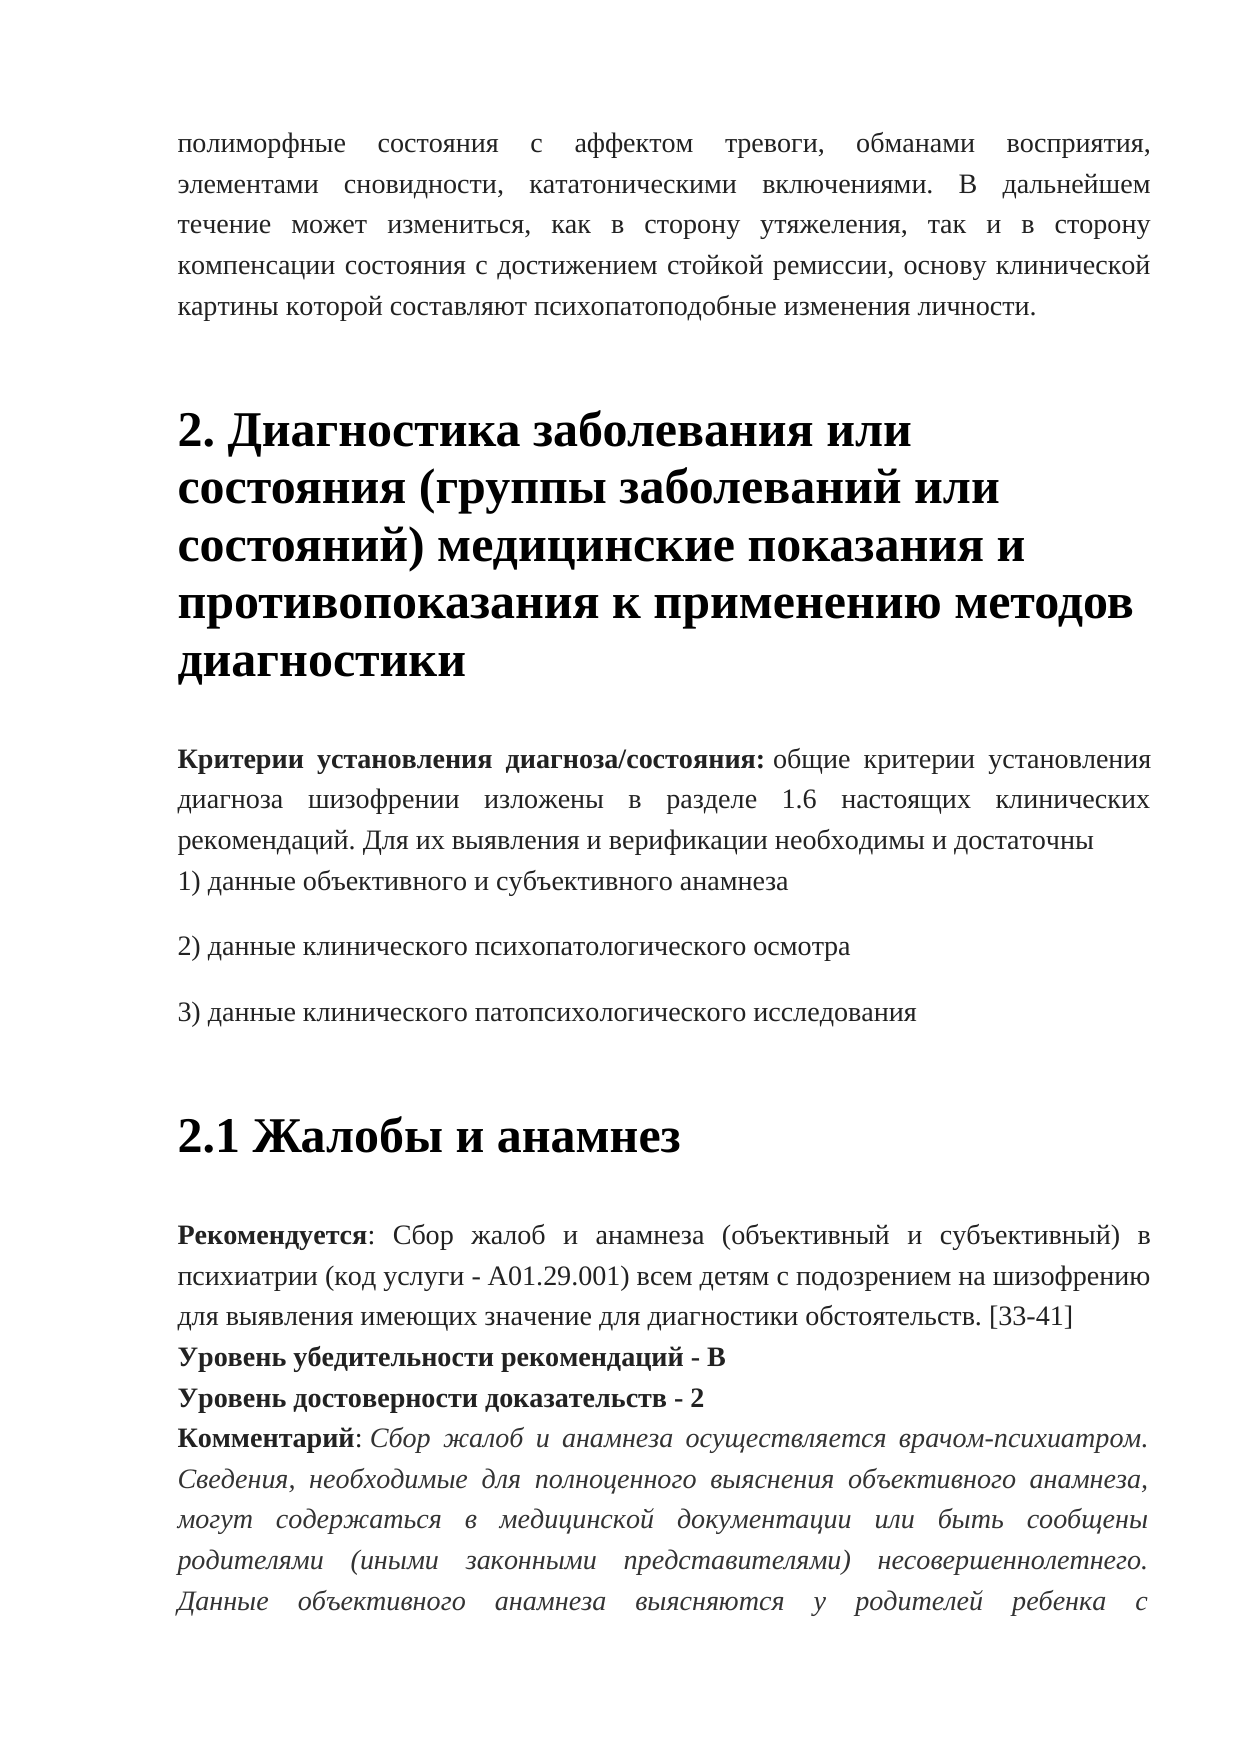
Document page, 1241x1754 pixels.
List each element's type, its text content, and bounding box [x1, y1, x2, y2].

text Уровень убедительности рекомендаций - В [177, 1332, 1152, 1372]
text Критерии установления диагноза/состояния: общие критерии установления диагноза шизофрении изложены в разделе 1.6 настоящих клинических рекомендаций. Для их выявления и верификации необходимы и достаточны [177, 734, 1152, 856]
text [177, 118, 1152, 321]
text 2. Диагностика заболевания или состояния (группы заболеваний или состояний) медицинские показания и противопоказания к применению методов диагностики [177, 399, 1152, 687]
text 2.1 Жалобы и анамнез [177, 1106, 1152, 1163]
text 1) данные объективного и субъективного анамнеза [177, 856, 1152, 896]
text Рекомендуется: Сбор жалоб и анамнеза (объективный и субъективный) в психиатрии (код услуги - A01.29.001) всем детям с подозрением на шизофрению для выявления имеющих значение для диагностики обстоятельств. [33-41] [177, 1210, 1152, 1332]
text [177, 1413, 1152, 1616]
text 3) данные клинического патопсихологического исследования [177, 987, 1152, 1027]
text Уровень достоверности доказательств - 2 [177, 1372, 1152, 1413]
text 2) данные клинического психопатологического осмотра [177, 921, 1152, 962]
